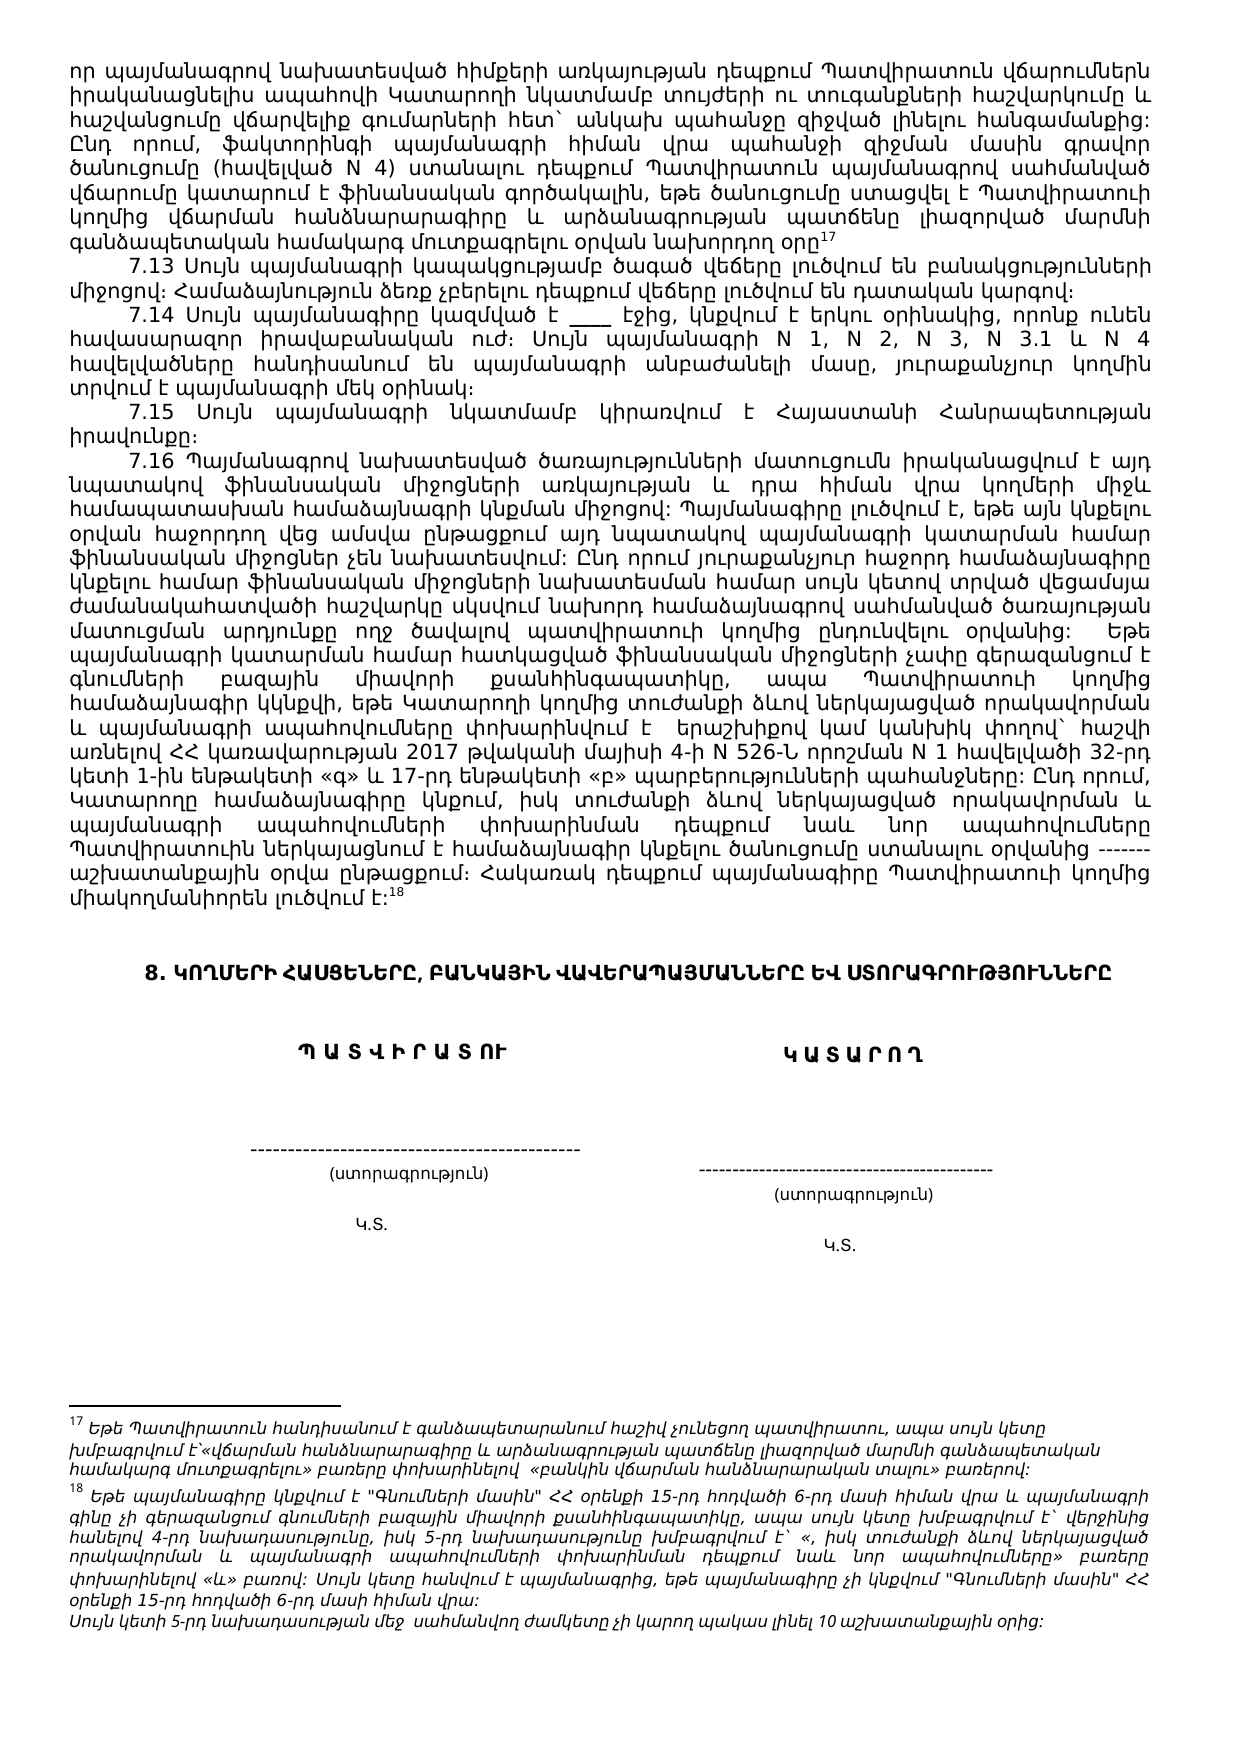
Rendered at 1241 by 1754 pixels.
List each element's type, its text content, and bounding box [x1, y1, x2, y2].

text 7.15 Սույն պայմանագրի նկատմամբ կիրառվում է Հայաստանի Հանրապետության իրավունքը։ [69, 400, 1152, 449]
text 7.14 Սույն պայմանագիրը կազմված է ____ էջից, կնքվում է երկու օրինակից, որոնք ունեն հավասարազոր իրավաբանական ուժ։ Սույն պայմանագրի N 1, N 2, N 3, N 3.1 և N 4 հավելվածները հանդիսանում են պայմանագրի անբաժանելի մասը, յուրաքանչյուր կողմին տրվում է պայմանագրի մեկ օրինակ։ [69, 303, 1152, 400]
text 8. ԿՈՂՄԵՐԻ ՀԱՍՑԵՆԵՐԸ, ԲԱՆԿԱՅԻՆ ՎԱՎԵՐԱՊԱՅՄԱՆՆԵՐԸ ԵՎ ՍՏՈՐԱԳՐՈՒԹՅՈՒՆՆԵՐԸ [69, 958, 1152, 987]
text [69, 59, 1152, 254]
table_header Պ Ա Տ Վ Ի Ր Ա Տ ՈՒ -------------------------------------------- (ստորագրություն) Կ.Տ. [166, 1040, 638, 1325]
text 7.16 Պայմանագրով նախատեսված ծառայությունների մատուցումն իրականացվում է այդ նպատակով ֆինանսական միջոցների առկայության և դրա հիման վրա կողմերի միջև համապատասխան համաձայնագրի կնքման միջոցով: Պայմանագիրը լուծվում է, եթե այն կնքելու օրվան հաջորդող վեց ամսվա ընթացքում այդ նպատակով պայմանագրի կատարման համար ֆինանսական միջոցներ չեն նախատեսվում: Ընդ որում յուրաքանչյուր հաջորդ համաձայնագիրը կնքելու համար ֆինանսական միջոցների նախատեսման համար սույն կետով տրված վեցամսյա ժամանակահատվածի հաշվարկը սկսվում նախորդ համաձայնագրով սահմանված ծառայության մատուցման արդյունքը ողջ ծավալով պատվիրատուի կողմից ընդունվելու օրվանից: Եթե պայմանագրի կատարման համար հատկացված ֆինանսական միջոցների չափը գերազանցում է գնումների բազային միավորի քսանհինգապատիկը, ապա Պատվիրատուի կողմից համաձայնագիր կկնքվի, եթե Կատարողի կողմից տուժանքի ձևով ներկայացված որակավորման և պայմանագրի ապահովումները փոխարինվում է երաշխիքով կամ կանխիկ փողով` հաշվի առնելով ՀՀ կառավարության 2017 թվականի մայիսի 4-ի N 526-Ն որոշման N 1 հավելվածի 32-րդ կետի 1-ին ենթակետի «գ» և 17-րդ ենթակետի «բ» պարբերությունների պահանջները: Ընդ որում, Կատարողը համաձայնագիրը կնքում, իսկ տուժանքի ձևով ներկայացված որակավորման և պայմանագրի ապահովումների փոխարինման դեպքում նաև նոր ապահովումները Պատվիրատուին ներկայացնում է համաձայնագիր կնքելու ծանուցումը ստանալու օրվանից ------- աշխատանքային օրվա ընթացքում։ Հակառակ դեպքում պայմանագիրը Պատվիրատուի կողմից միակողմանիորեն լուծվում է: [69, 449, 1152, 910]
table_header Կ Ա Տ Ա Ր Ո Ղ -------------------------------------------- (ստորագրություն) Կ.Տ. [639, 1040, 1067, 1325]
text 7.13 Սույն պայմանագրի կապակցությամբ ծագած վեճերը լուծվում են բանակցությունների միջոցով։ Համաձայնություն ձեռք չբերելու դեպքում վեճերը լուծվում են դատական կարգով։ [69, 254, 1152, 303]
